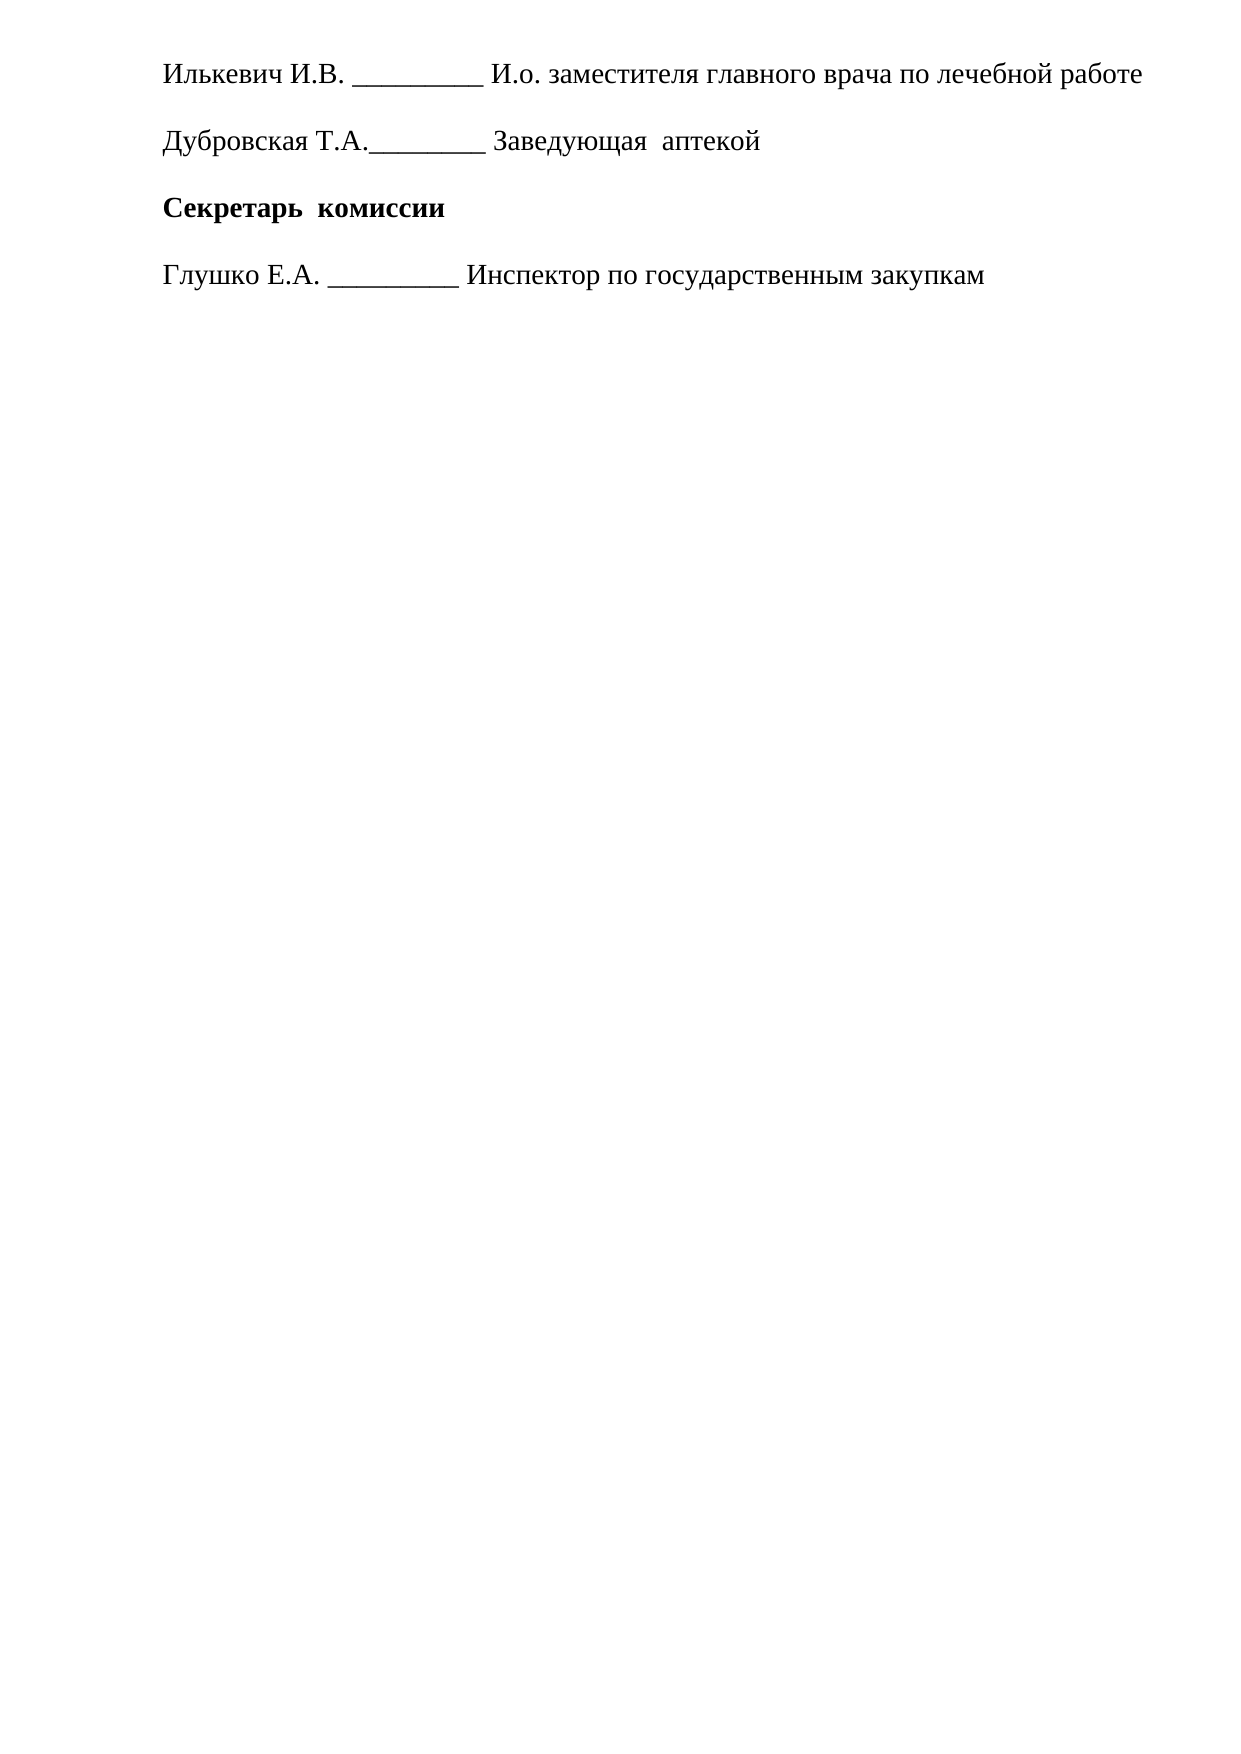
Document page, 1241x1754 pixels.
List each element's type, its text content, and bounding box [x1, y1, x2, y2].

text Илькевич И.В. _________ И.о. заместителя главного врача по лечебной работе [162, 56, 1211, 90]
text Дубровская Т.А.________ Заведующая аптекой [162, 123, 1211, 157]
text Секретарь комиссии [162, 190, 1211, 224]
text Глушко Е.А. _________ Инспектор по государственным закупкам [162, 257, 1211, 291]
